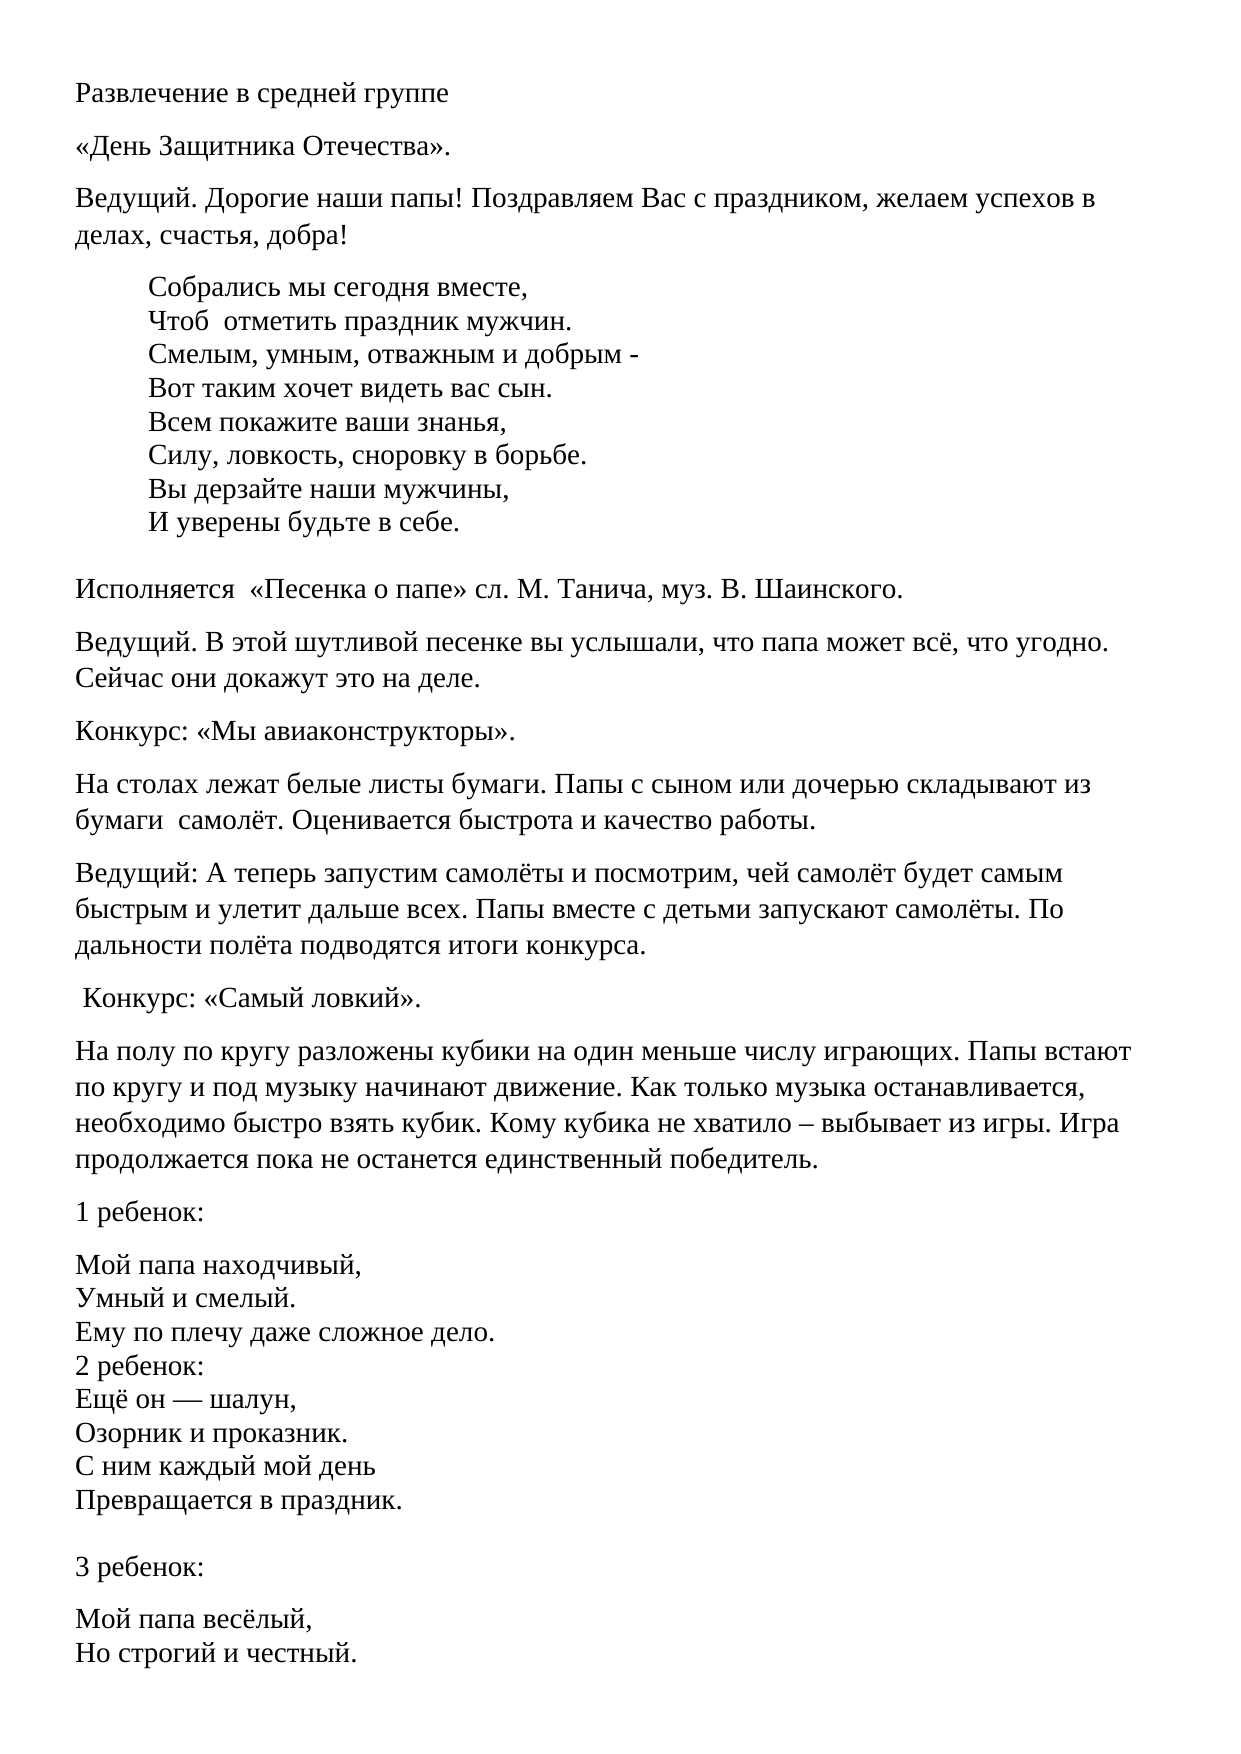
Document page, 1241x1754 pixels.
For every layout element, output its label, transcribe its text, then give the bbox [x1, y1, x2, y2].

text Вы дерзайте наши мужчины, [75, 471, 1165, 504]
text Чтоб отметить праздник мужчин. [75, 303, 1165, 337]
text Конкурс: «Самый ловкий». [75, 980, 1165, 1014]
text Исполняется «Песенка о папе» сл. М. Танича, муз. В. Шаинского. [75, 571, 1165, 605]
text На столах лежат белые листы бумаги. Папы с сыном или дочерью складывают из бумаги самолёт. Оценивается быстрота и качество работы. [75, 766, 1165, 836]
text Мой папа весёлый, [75, 1602, 1165, 1635]
text Ведущий. Дорогие наши папы! Поздравляем Вас с праздником, желаем успехов в делах, счастья, добра! [75, 181, 1165, 250]
text Ведущий: А теперь запустим самолёты и посмотрим, чей самолёт будет самым быстрым и улетит дальше всех. Папы вместе с детьми запускают самолёты. По дальности полёта подводятся итоги конкурса. [75, 855, 1165, 961]
text Вот таким хочет видеть вас сын. [75, 370, 1165, 404]
text Но строгий и честный. [75, 1635, 1165, 1669]
text И уверены будьте в себе. [75, 504, 1165, 538]
text Ему по плечу даже сложное дело. [75, 1314, 1165, 1348]
text 1 ребенок: [75, 1194, 1165, 1228]
text На полу по кругу разложены кубики на один меньше числу играющих. Папы встают по кругу и под музыку начинают движение. Как только музыка останавливается, необходимо быстро взять кубик. Кому кубика не хватило – выбывает из игры. Игра продолжается пока не останется единственный победитель. [75, 1033, 1165, 1175]
text С ним каждый мой день [75, 1448, 1165, 1482]
text Мой папа находчивый, [75, 1247, 1165, 1281]
text Умный и смелый. [75, 1281, 1165, 1314]
text Всем покажите ваши знанья, [75, 404, 1165, 437]
text 3 ребенок: [75, 1549, 1165, 1582]
text Озорник и проказник. [75, 1415, 1165, 1448]
text Смелым, умным, отважным и добрым - [75, 337, 1165, 370]
text Собрались мы сегодня вместе, [75, 269, 1165, 303]
text Развлечение в средней группе [75, 75, 1165, 108]
text Превращается в праздник. [75, 1482, 1165, 1515]
text Конкурс: «Мы авиаконструкторы». [75, 713, 1165, 747]
text «День Защитника Отечества». [75, 128, 1165, 161]
text 2 ребенок: [75, 1348, 1165, 1381]
text Ведущий. В этой шутливой песенке вы услышали, что папа может всё, что угодно. Сейчас они докажут это на деле. [75, 624, 1165, 694]
text Силу, ловкость, сноровку в борьбе. [75, 437, 1165, 471]
text Ещё он — шалун, [75, 1381, 1165, 1415]
